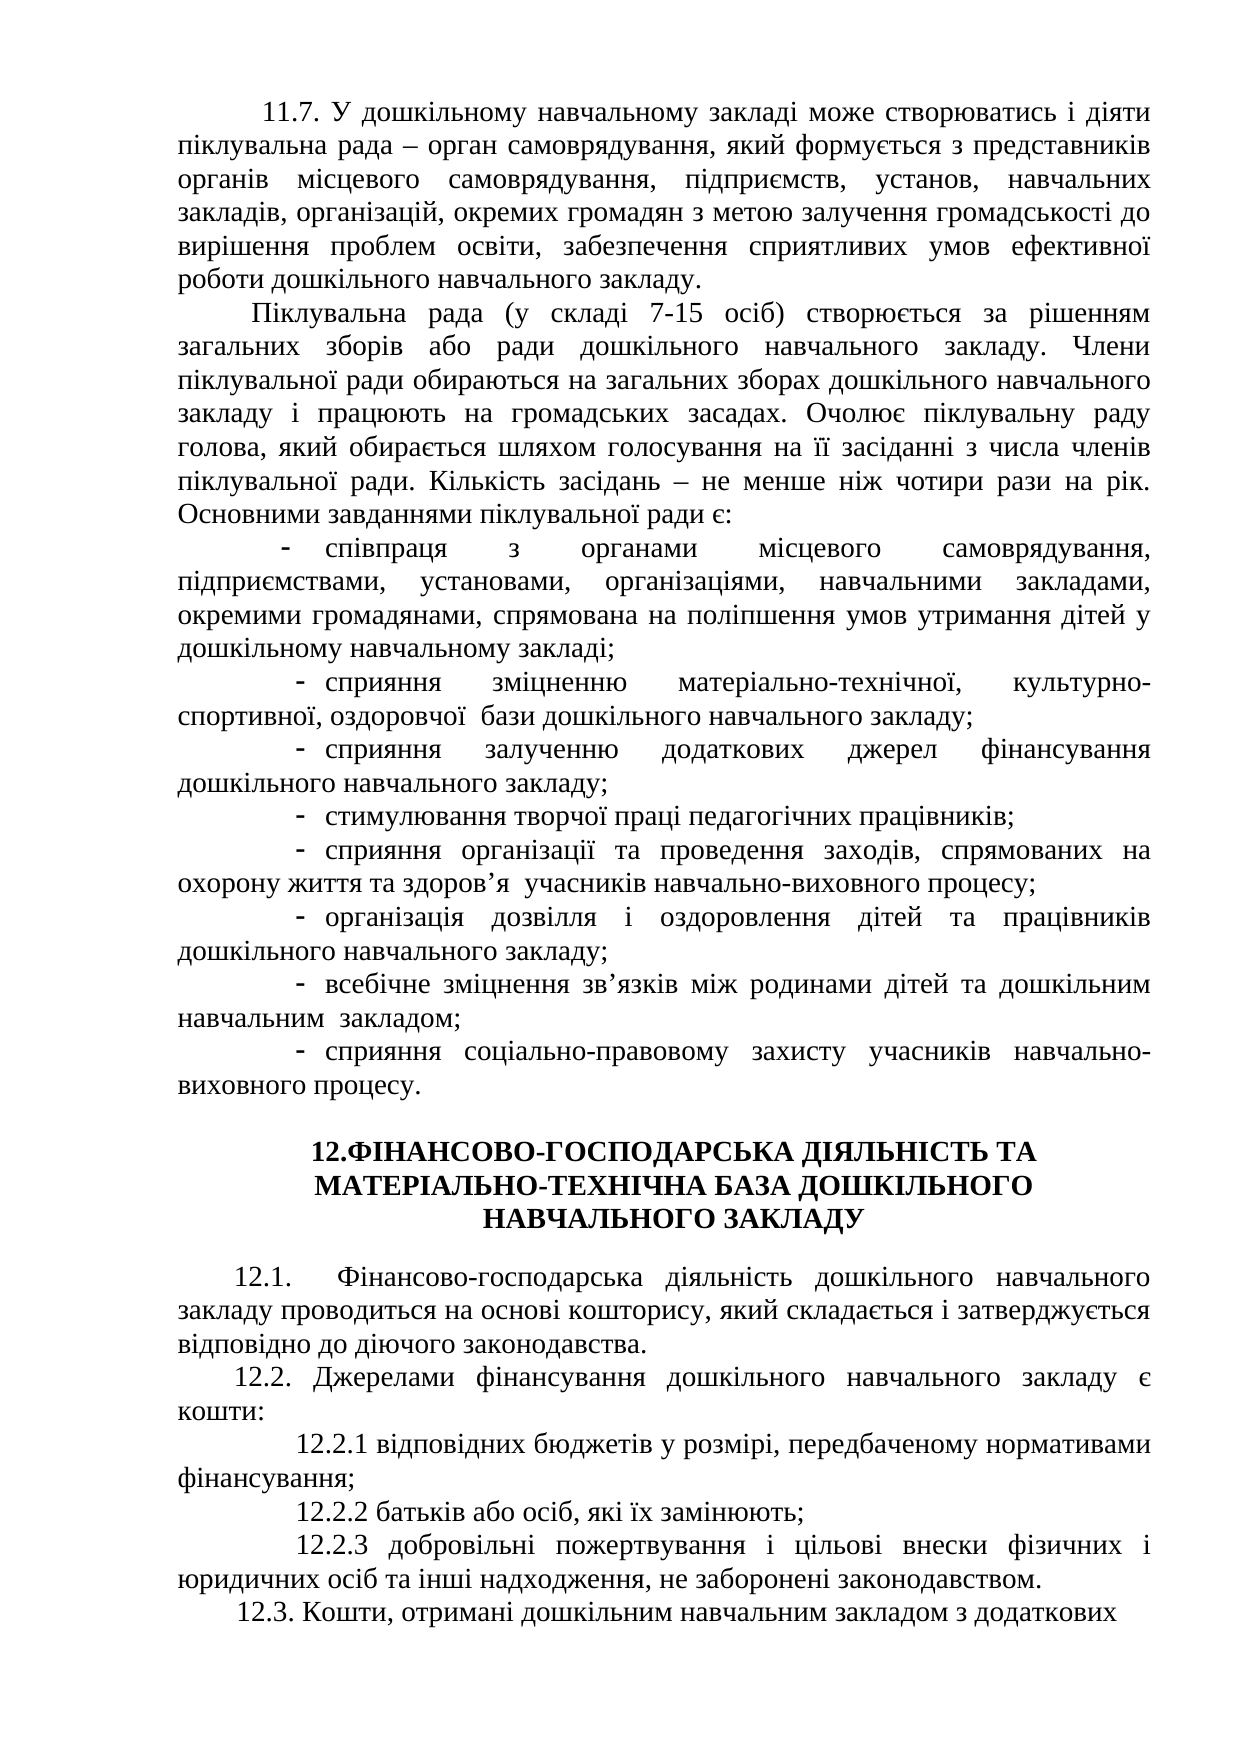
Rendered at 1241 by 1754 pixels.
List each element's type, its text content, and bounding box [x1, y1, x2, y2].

list сприяння організації та проведення заходів, спрямованих на охорону життя та здоров’я учасників навчально-виховного процесу; [177, 832, 1152, 899]
list всебічне зміцнення зв’язків між родинами дітей та дошкільним навчальним закладом; [177, 966, 1152, 1033]
text 11.7. У дошкільному навчальному закладі може створюватись і діяти піклувальна рада – орган самоврядування, який формується з представників органів місцевого самоврядування, підприємств, установ, навчальних закладів, організацій, окремих громадян з метою залучення громадськості до вирішення проблем освіти, забезпечення сприятливих умов ефективної роботи дошкільного навчального закладу. [177, 94, 1152, 295]
list сприяння залученню додаткових джерел фінансування дошкільного навчального закладу; [177, 731, 1152, 798]
text 12.2.1 відповідних бюджетів у розмірі, передбаченому нормативами фінансування; [177, 1427, 1152, 1494]
list сприяння зміцненню матеріально-технічної, культурно-спортивної, оздоровчої бази дошкільного навчального закладу; [177, 664, 1152, 731]
text Піклувальна рада (у складі 7-15 осіб) створюється за рішенням загальних зборів або ради дошкільного навчального закладу. Члени піклувальної ради обираються на загальних зборах дошкільного навчального закладу і працюють на громадських засадах. Очолює піклувальну раду голова, який обирається шляхом голосування на її засіданні з числа членів піклувальної ради. Кількість засідань – не менше ніж чотири рази на рік. Основними завданнями піклувальної ради є: [177, 295, 1152, 530]
text 12.2.3 добровільні пожертвування і цільові внески фізичних і юридичних осіб та інші надходження, не заборонені законодавством. [177, 1527, 1152, 1594]
list організація дозвілля і оздоровлення дітей та працівників дошкільного навчального закладу; [177, 899, 1152, 966]
text 12.2. Джерелами фінансування дошкільного навчального закладу є кошти: [177, 1359, 1152, 1427]
list сприяння соціально-правовому захисту учасників навчально-виховного процесу. [177, 1033, 1152, 1101]
list співпраця з органами місцевого самоврядування, підприємствами, установами, організаціями, навчальними закладами, окремими громадянами, спрямована на поліпшення умов утримання дітей у дошкільному навчальному закладі; [177, 530, 1152, 664]
text 12.1. Фінансово-господарська діяльність дошкільного навчального закладу проводиться на основі кошторису, який складається і затверджується відповідно до діючого законодавства. [177, 1259, 1152, 1359]
text 12.3. Кошти, отримані дошкільним навчальним закладом з додаткових [177, 1594, 1152, 1628]
text 12.ФІНАНСОВО-ГОСПОДАРСЬКА ДІЯЛЬНІСТЬ ТА МАТЕРІАЛЬНО-ТЕХНІЧНА БАЗА ДОШКІЛЬНОГО НАВЧАЛЬНОГО ЗАКЛАДУ [196, 1134, 1152, 1235]
text 12.2.2 батьків або осіб, які їх замінюють; [177, 1494, 1152, 1527]
list стимулювання творчої праці педагогічних працівників; [177, 798, 1152, 832]
